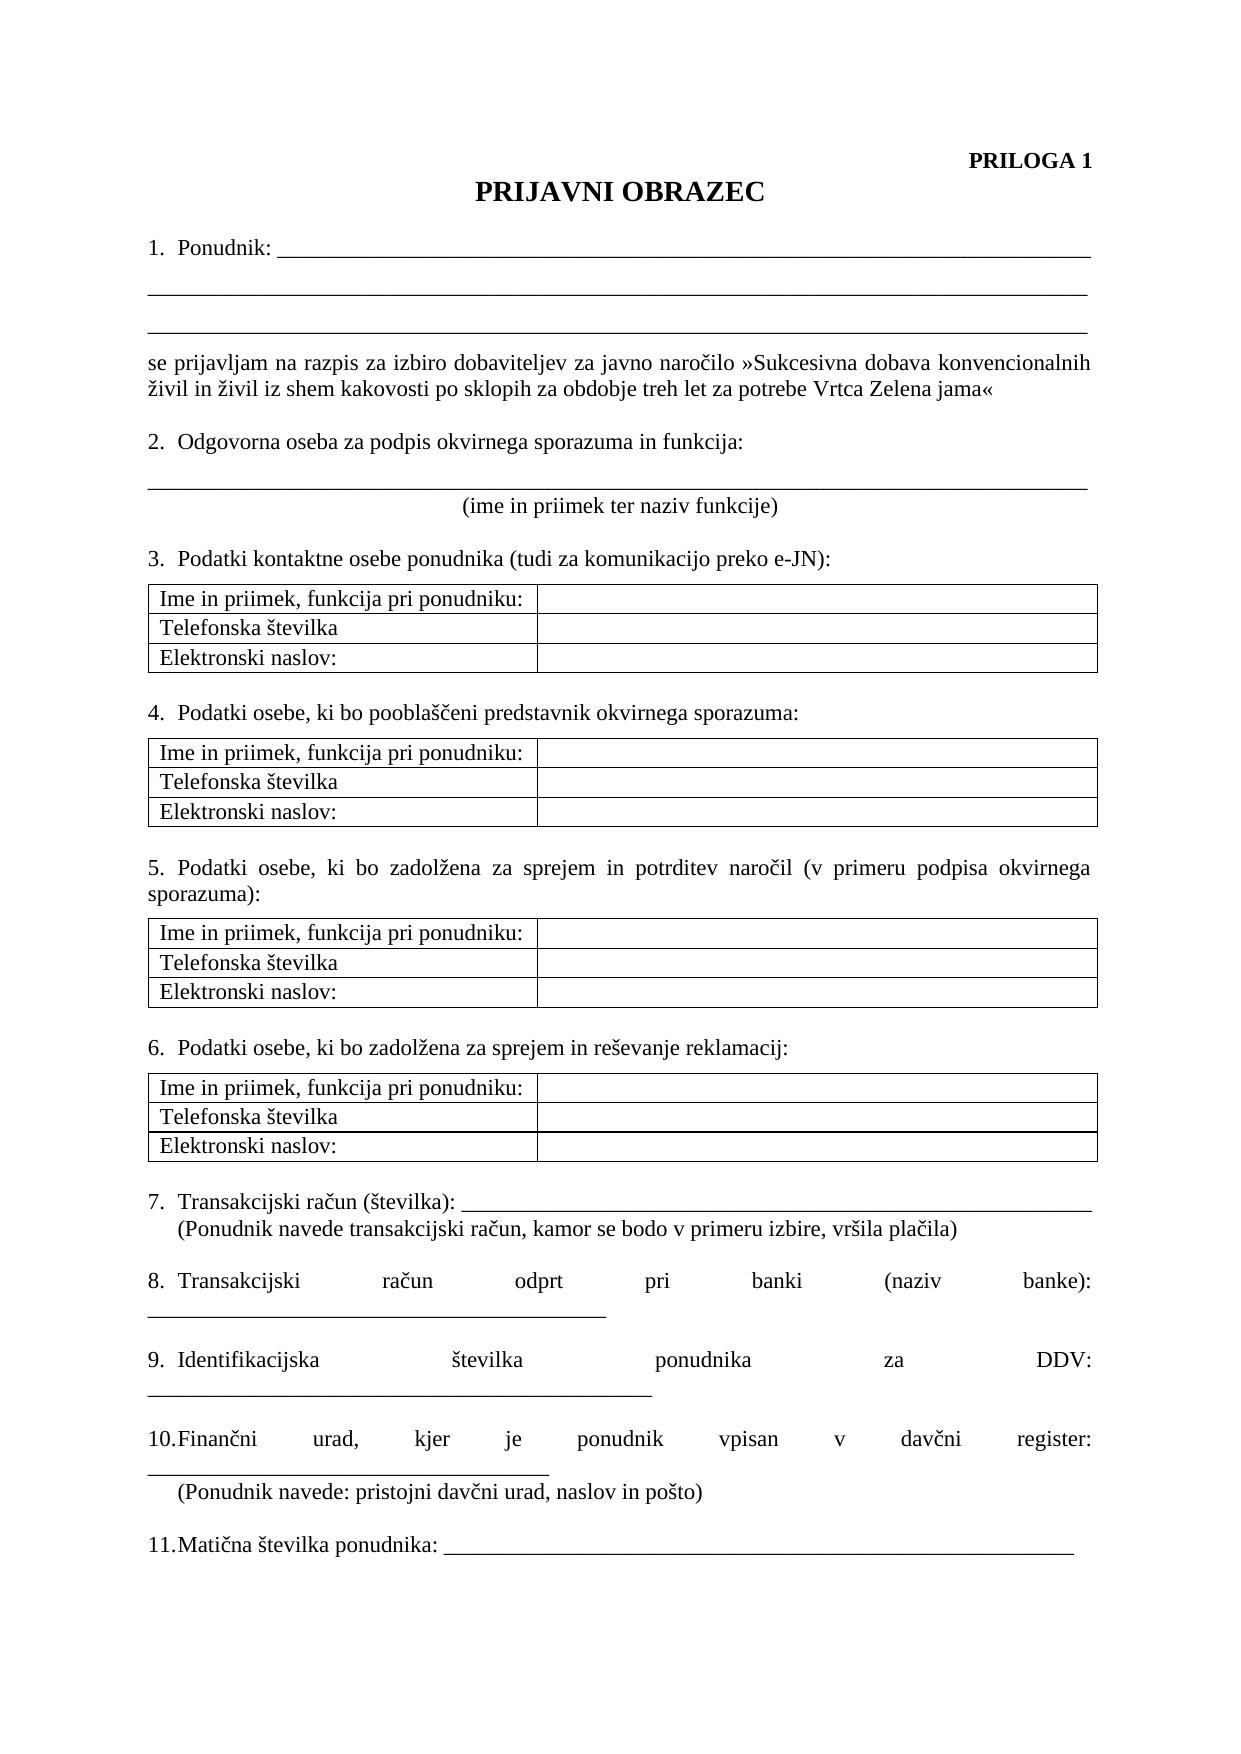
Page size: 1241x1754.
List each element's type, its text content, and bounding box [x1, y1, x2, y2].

table_cell [538, 768, 1097, 797]
table_cell [538, 1103, 1097, 1131]
list Transakcijski račun (številka): _______________________________________________________ [148, 1188, 1093, 1215]
table_cell Telefonska številka [149, 614, 537, 643]
list Matična številka ponudnika: _______________________________________________________ [148, 1531, 1093, 1557]
list Podatki osebe, ki bo pooblaščeni predstavnik okvirnega sporazuma: [148, 699, 1093, 726]
text (Ponudnik navede: pristojni davčni urad, naslov in pošto) [148, 1478, 1093, 1504]
table_cell [538, 798, 1097, 826]
table_cell [538, 614, 1097, 643]
table_cell Telefonska številka [149, 768, 537, 797]
table_header Ime in priimek, funkcija pri ponudniku: [149, 739, 537, 767]
text (ime in priimek ter naziv funkcije) [148, 493, 1093, 519]
table_cell Elektronski naslov: [149, 798, 537, 826]
table_header [538, 919, 1097, 948]
table_cell Telefonska številka [149, 949, 537, 977]
table_header Ime in priimek, funkcija pri ponudniku: [149, 919, 537, 948]
table_cell Elektronski naslov: [149, 978, 537, 1007]
table_header [538, 739, 1097, 767]
table_cell Telefonska številka [149, 1103, 537, 1131]
table_cell [538, 644, 1097, 672]
list Finančni urad, kjer je ponudnik vpisan v davčni register: ___________________________________ [148, 1426, 1093, 1478]
text PRIJAVNI OBRAZEC [148, 174, 1093, 207]
table_cell [538, 1133, 1097, 1161]
table_header [538, 1074, 1097, 1102]
list Podatki kontaktne osebe ponudnika (tudi za komunikacijo preko e-JN): [148, 545, 1093, 572]
text PRILOGA 1 [148, 148, 1093, 174]
text __________________________________________________________________________________ [148, 272, 1093, 298]
list Transakcijski račun odprt pri banki (naziv banke): ________________________________________ [148, 1267, 1093, 1320]
table_cell Elektronski naslov: [149, 1133, 537, 1161]
list Podatki osebe, ki bo zadolžena za sprejem in reševanje reklamacij: [148, 1034, 1093, 1061]
table_cell Elektronski naslov: [149, 644, 537, 672]
list Podatki osebe, ki bo zadolžena za sprejem in potrditev naročil (v primeru podpisa okvirnega sporazuma): [148, 854, 1093, 906]
list Ponudnik: _______________________________________________________________________ [148, 234, 1093, 260]
table_header Ime in priimek, funkcija pri ponudniku: [149, 1074, 537, 1102]
table_header Ime in priimek, funkcija pri ponudniku: [149, 585, 537, 613]
text (Ponudnik navede transakcijski račun, kamor se bodo v primeru izbire, vršila plačila) [148, 1215, 1093, 1241]
list Odgovorna oseba za podpis okvirnega sporazuma in funkcija: [148, 428, 1093, 454]
list Identifikacijska številka ponudnika za DDV: ____________________________________________ [148, 1346, 1093, 1399]
table_cell [538, 978, 1097, 1007]
text se prijavljam na razpis za izbiro dobaviteljev za javno naročilo »Sukcesivna dobava konvencionalnih živil in živil iz shem kakovosti po sklopih za obdobje treh let za potrebe Vrtca Zelena jama« [148, 349, 1093, 402]
table_cell [538, 949, 1097, 977]
text __________________________________________________________________________________ [148, 311, 1093, 337]
text __________________________________________________________________________________ [148, 466, 1093, 493]
table_header [538, 585, 1097, 613]
